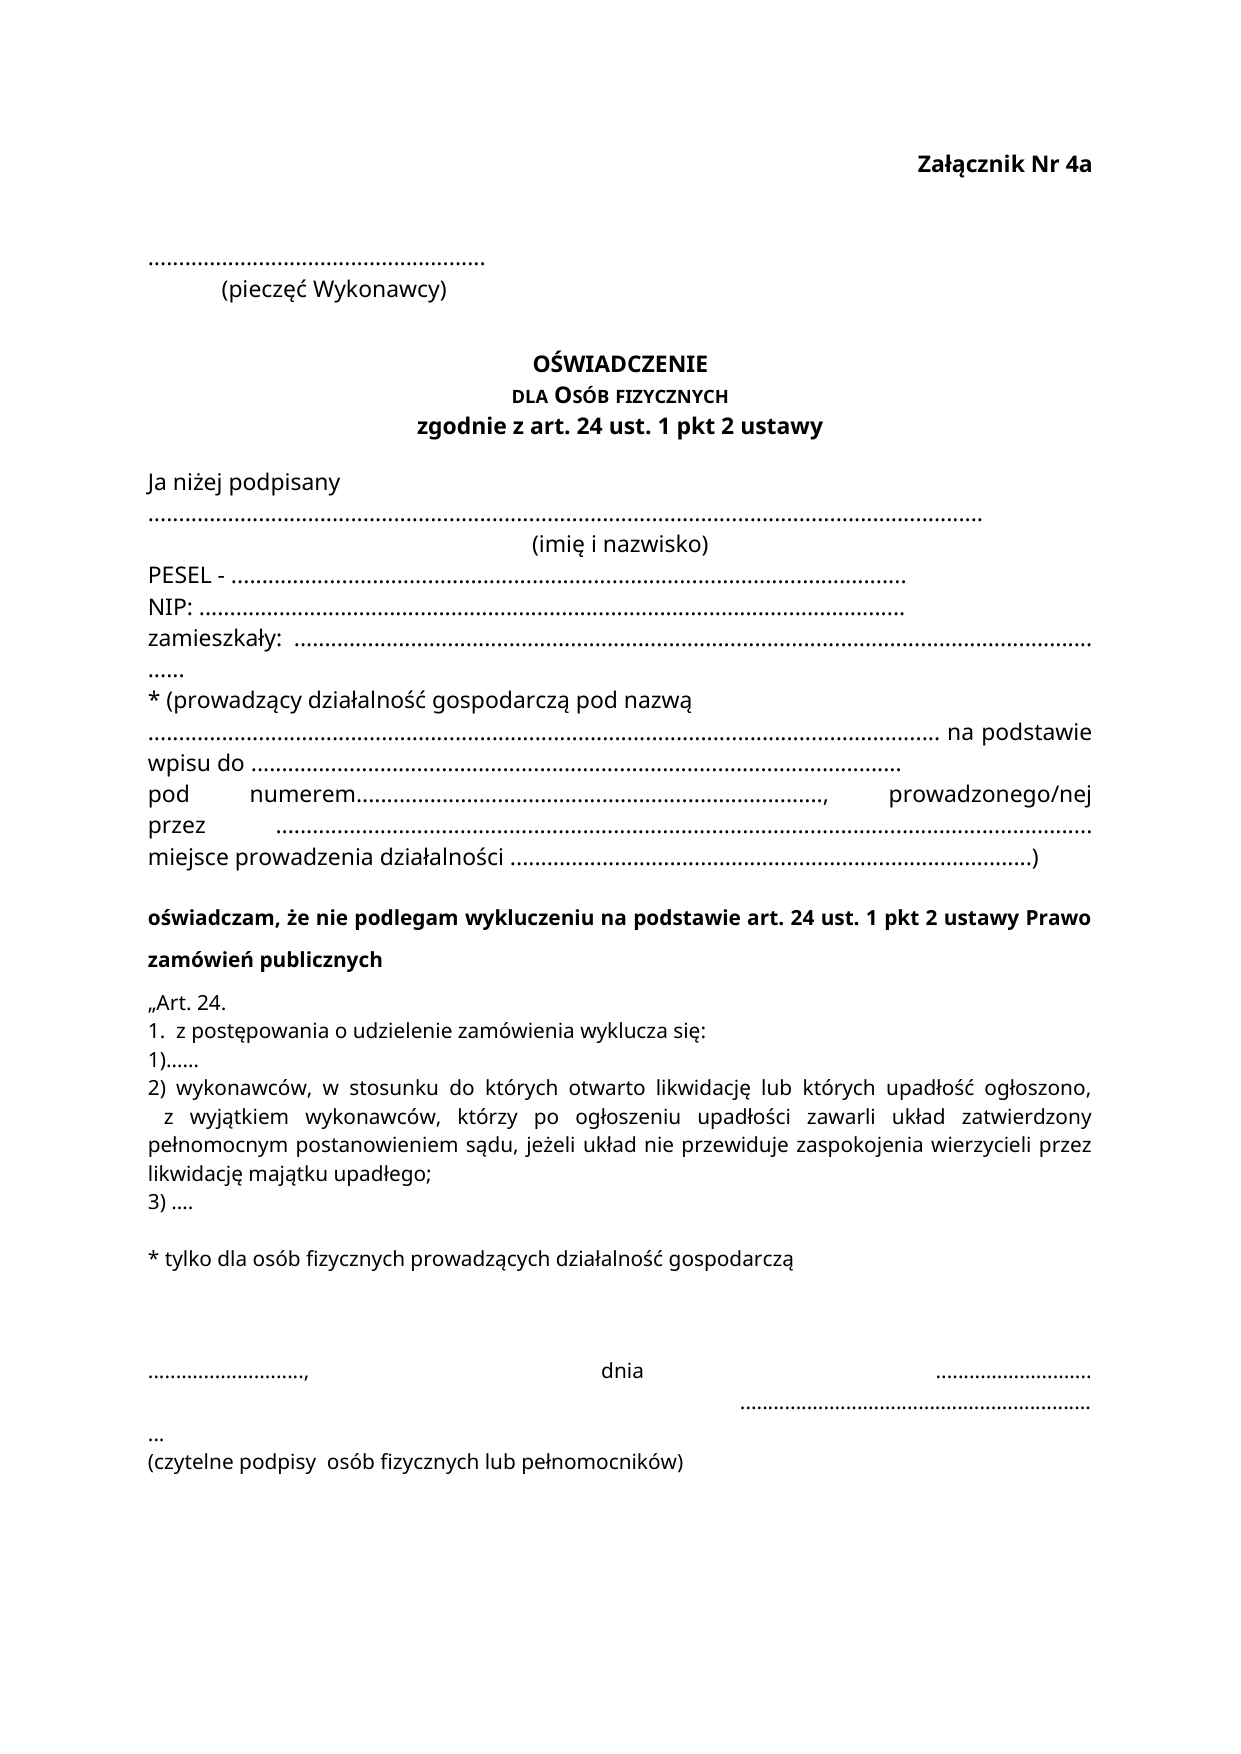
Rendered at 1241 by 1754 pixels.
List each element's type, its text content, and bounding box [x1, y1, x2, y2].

text zgodnie z art. 24 ust. 1 pkt 2 ustawy [148, 410, 1093, 441]
text oświadczam, że nie podlegam wykluczeniu na podstawie art. 24 ust. 1 pkt 2 ustawy Prawo zamówień publicznych [148, 903, 1093, 974]
text PESEL - .............................................................................................................. [148, 559, 1093, 590]
text 1. z postępowania o udzielenie zamówienia wyklucza się: [148, 1017, 1093, 1045]
text 1)…… [148, 1045, 1093, 1073]
text 3) …. [148, 1187, 1093, 1216]
text Załącznik Nr 4a [148, 148, 1093, 179]
text dla Osób fizycznych [148, 379, 1093, 410]
text ............................, dnia ............................ .................................................................. [148, 1353, 1093, 1447]
text ........................................................................................................................................ [148, 497, 1093, 528]
text * tylko dla osób fizycznych prowadzących działalność gospodarczą [148, 1244, 1093, 1272]
text * (prowadzący działalność gospodarczą pod nazwą [148, 684, 1093, 715]
text Ja niżej podpisany [148, 465, 1093, 497]
text (imię i nazwisko) [148, 528, 1093, 559]
text zamieszkały: ........................................................................................................................................ [148, 622, 1093, 684]
text „Art. 24. [148, 988, 1093, 1017]
text ....................................................... [148, 241, 1093, 273]
text OŚWIADCZENIE [148, 348, 1093, 379]
text ................................................................................................................................. na podstawie wpisu do .......................................................................................................... [148, 715, 1093, 778]
text NIP: ................................................................................................................... [148, 590, 1093, 622]
text (pieczęć Wykonawcy) [148, 273, 1093, 304]
text (czytelne podpisy osób fizycznych lub pełnomocników) [148, 1447, 1093, 1476]
text 2) wykonawców, w stosunku do których otwarto likwidację lub których upadłość ogłoszono, z wyjątkiem wykonawców, którzy po ogłoszeniu upadłości zawarli układ zatwierdzony pełnomocnym postanowieniem sądu, jeżeli układ nie przewiduje zaspokojenia wierzycieli przez likwidację majątku upadłego; [148, 1073, 1093, 1187]
text pod numerem............................................................................, prowadzonego/nej przez ..................................................................................................................................... miejsce prowadzenia działalności .....................................................................................) [148, 778, 1093, 872]
